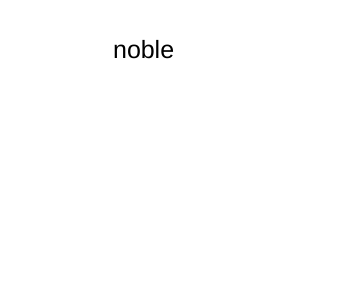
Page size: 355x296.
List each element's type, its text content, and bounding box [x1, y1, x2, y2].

text noble [113, 35, 242, 64]
